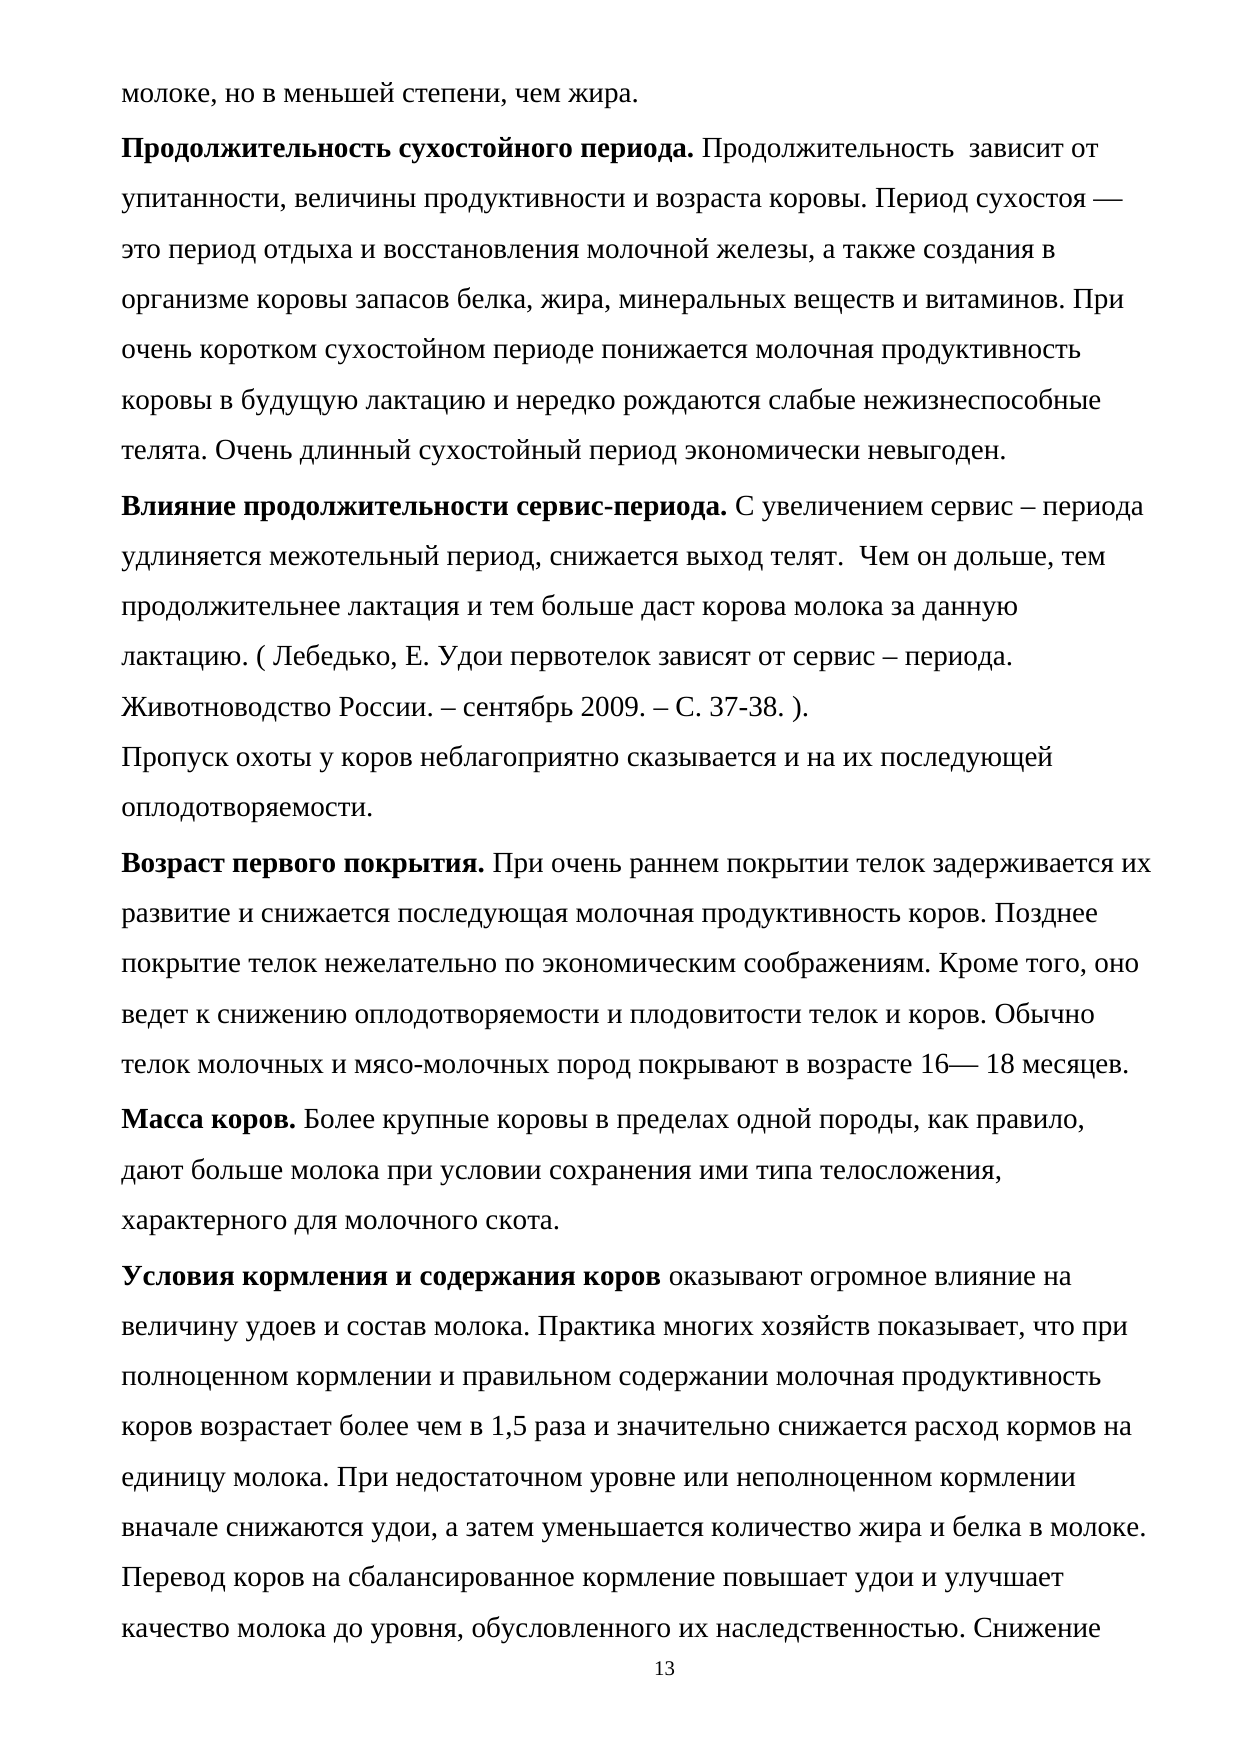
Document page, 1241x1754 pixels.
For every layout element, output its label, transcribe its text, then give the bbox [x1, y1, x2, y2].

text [121, 75, 1152, 108]
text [121, 1258, 1152, 1643]
text Влияние продолжительности сервис-периода. С увеличением сервис – периода удлиняется межотельный период, снижается выход телят. Чем он дольше, тем продолжительнее лактация и тем больше даст корова молока за данную лактацию. ( Лебедько, Е. Удои первотелок зависят от сервис – периода. Животноводство России. – сентябрь 2009. – С. 37-38. ). Пропуск охоты у коров неблагоприятно сказывается и на их последующей оплодотворяемости. [121, 488, 1152, 823]
text Возраст первого покрытия. При очень раннем покрытии телок задерживается их развитие и снижается последующая молочная продуктивность коров. Позднее покрытие телок нежелательно по экономическим соображениям. Кроме того, оно ведет к снижению оплодотворяемости и плодовитости телок и коров. Обычно телок молочных и мясо-молочных пород покрывают в возрасте 16— 18 месяцев. [121, 845, 1152, 1080]
text Масса коров. Более крупные коровы в пределах одной породы, как правило, дают больше молока при условии сохранения ими типа телосложения, характерного для молочного скота. [121, 1102, 1152, 1236]
text Продолжительность сухостойного периода. Продолжительность зависит от упитанности, величины продуктивности и возраста коровы. Период сухостоя — это период отдыха и восстановления молочной железы, а также создания в организме коровы запасов белка, жира, минеральных веществ и витаминов. При очень коротком сухостойном периоде понижается молочная продуктивность коровы в будущую лактацию и нередко рождаются слабые нежизнеспособные телята. Очень длинный сухостойный период экономически невыгоден. [121, 130, 1152, 466]
